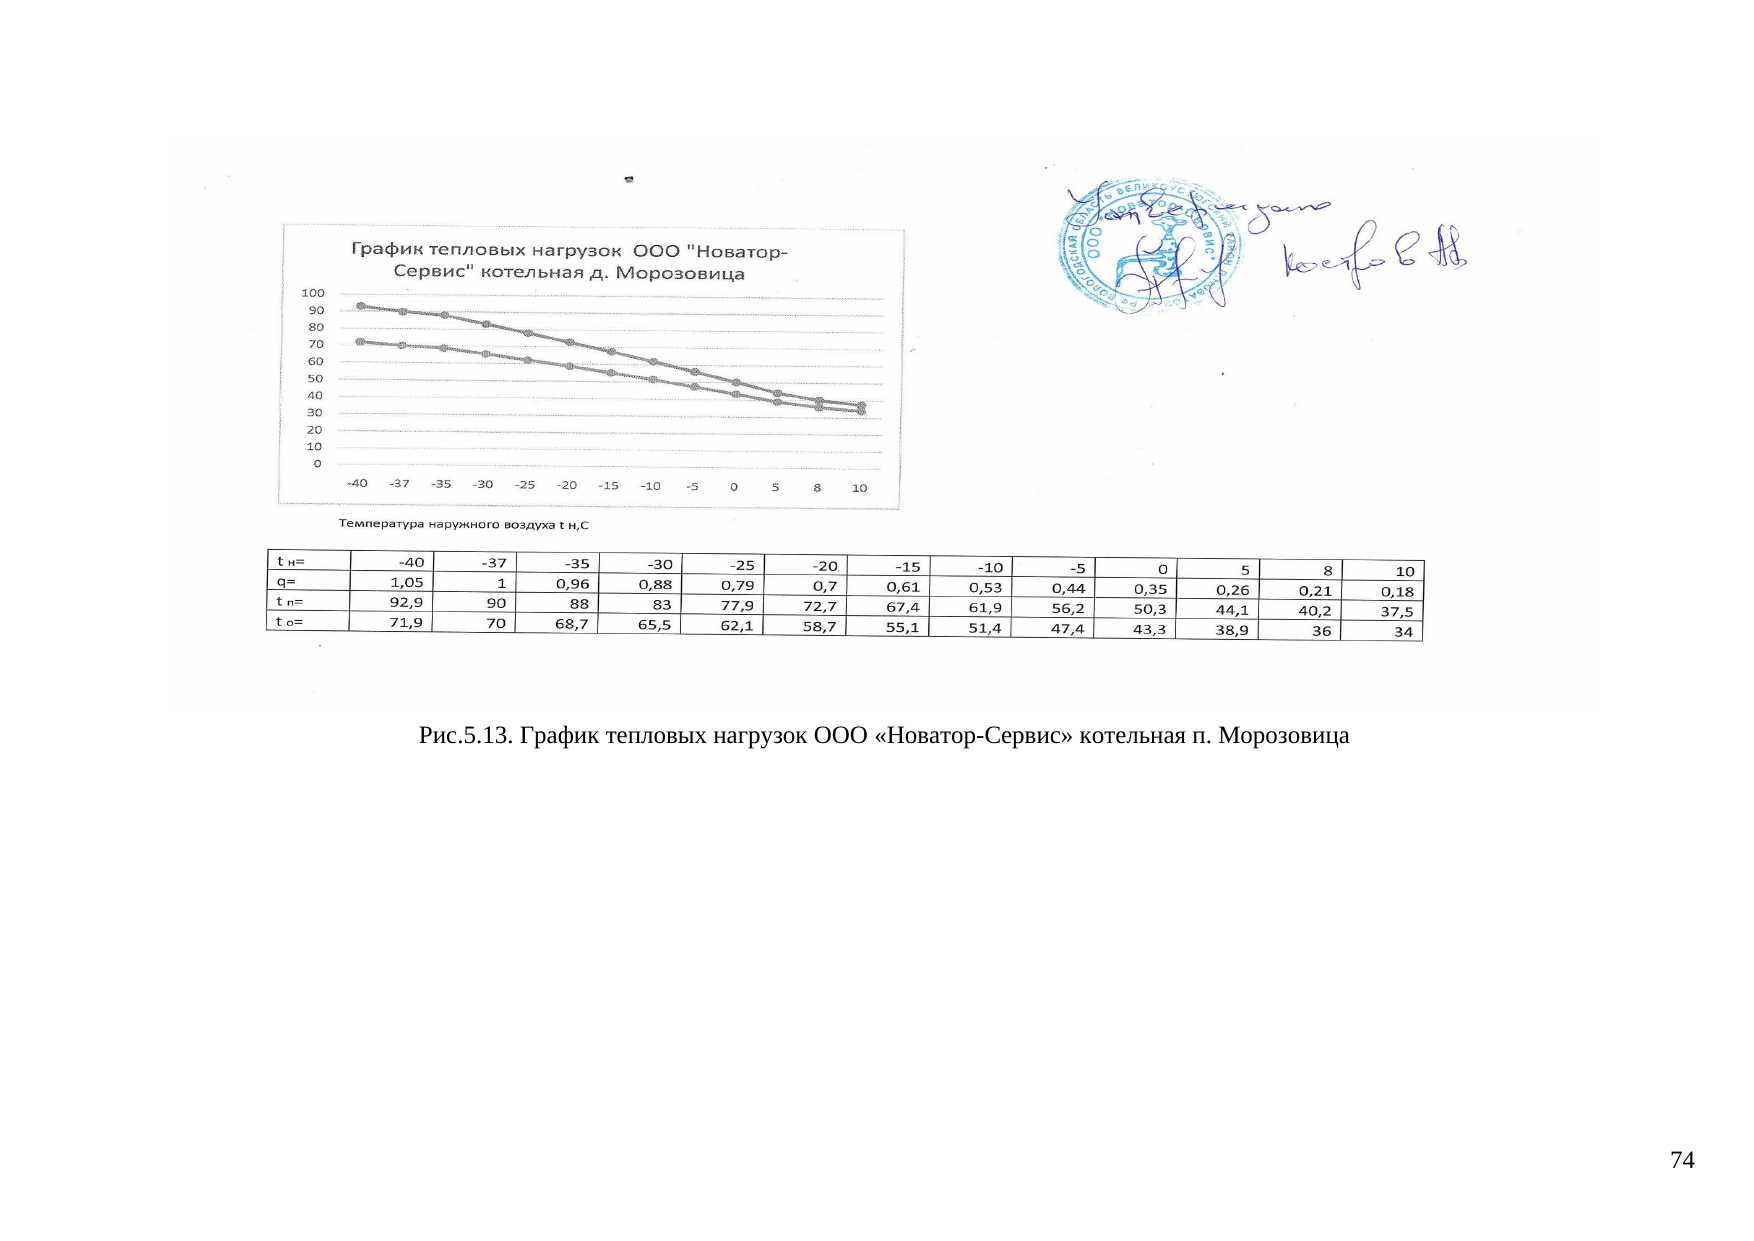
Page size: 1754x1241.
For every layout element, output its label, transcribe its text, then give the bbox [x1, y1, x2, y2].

picture [171, 132, 1598, 710]
text Рис.5.13. График тепловых нагрузок ООО «Новатор-Сервис» котельная п. Морозовица [74, 720, 1695, 748]
